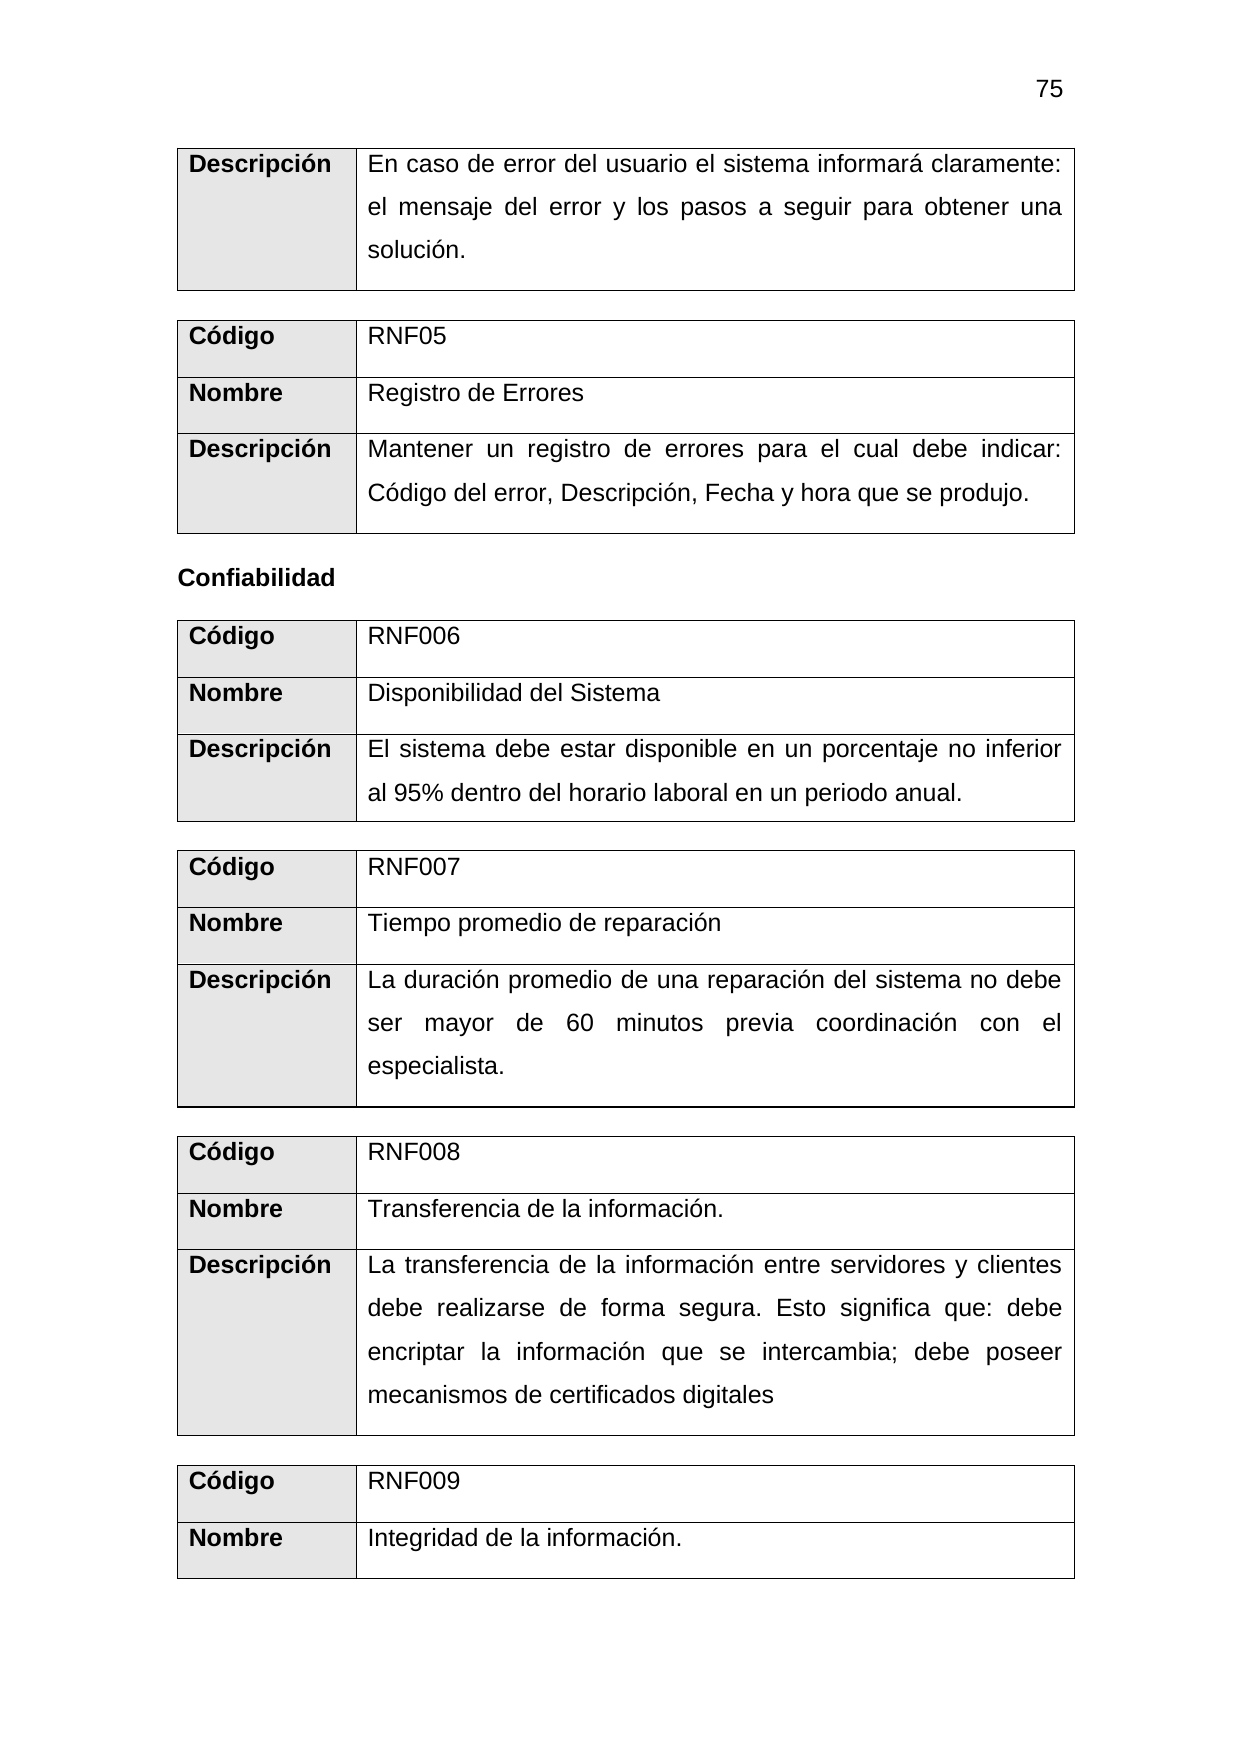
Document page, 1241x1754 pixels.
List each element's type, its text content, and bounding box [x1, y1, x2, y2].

table_header Código [178, 1466, 356, 1522]
table_cell Descripción [178, 149, 356, 290]
table_header Código [178, 621, 356, 677]
table_cell La transferencia de la información entre servidores y clientes debe realizarse de forma segura. Esto significa que: debe encriptar la información que se intercambia; debe poseer mecanismos de certificados digitales [357, 1250, 1074, 1435]
table_cell El sistema debe estar disponible en un porcentaje no inferior al 95% dentro del horario laboral en un periodo anual. [357, 735, 1074, 821]
table_cell Integridad de la información. [357, 1523, 1074, 1578]
table_header RNF006 [357, 621, 1074, 677]
table_cell Nombre [178, 1523, 356, 1578]
table_cell Disponibilidad del Sistema [357, 678, 1074, 733]
table_cell Tiempo promedio de reparación [357, 908, 1074, 963]
table_cell Nombre [178, 908, 356, 963]
table_cell Mantener un registro de errores para el cual debe indicar: Código del error, Descripción, Fecha y hora que se produjo. [357, 434, 1074, 533]
table_cell Descripción [178, 965, 356, 1106]
table_header Código [178, 851, 356, 907]
table_cell Nombre [178, 378, 356, 433]
text Confiabilidad [177, 563, 1063, 592]
table_header RNF007 [357, 851, 1074, 907]
table_cell La duración promedio de una reparación del sistema no debe ser mayor de 60 minutos previa coordinación con el especialista. [357, 965, 1074, 1106]
table_cell Descripción [178, 1250, 356, 1435]
table_header RNF008 [357, 1137, 1074, 1193]
table_cell Nombre [178, 678, 356, 733]
table_cell Transferencia de la información. [357, 1194, 1074, 1249]
table_header Código [178, 1137, 356, 1193]
table_cell Registro de Errores [357, 378, 1074, 433]
table_cell En caso de error del usuario el sistema informará claramente: el mensaje del error y los pasos a seguir para obtener una solución. [357, 149, 1074, 290]
table_header RNF05 [357, 321, 1074, 377]
table_header RNF009 [357, 1466, 1074, 1522]
table_cell Nombre [178, 1194, 356, 1249]
table_cell Descripción [178, 735, 356, 821]
table_header Código [178, 321, 356, 377]
table_cell Descripción [178, 434, 356, 533]
